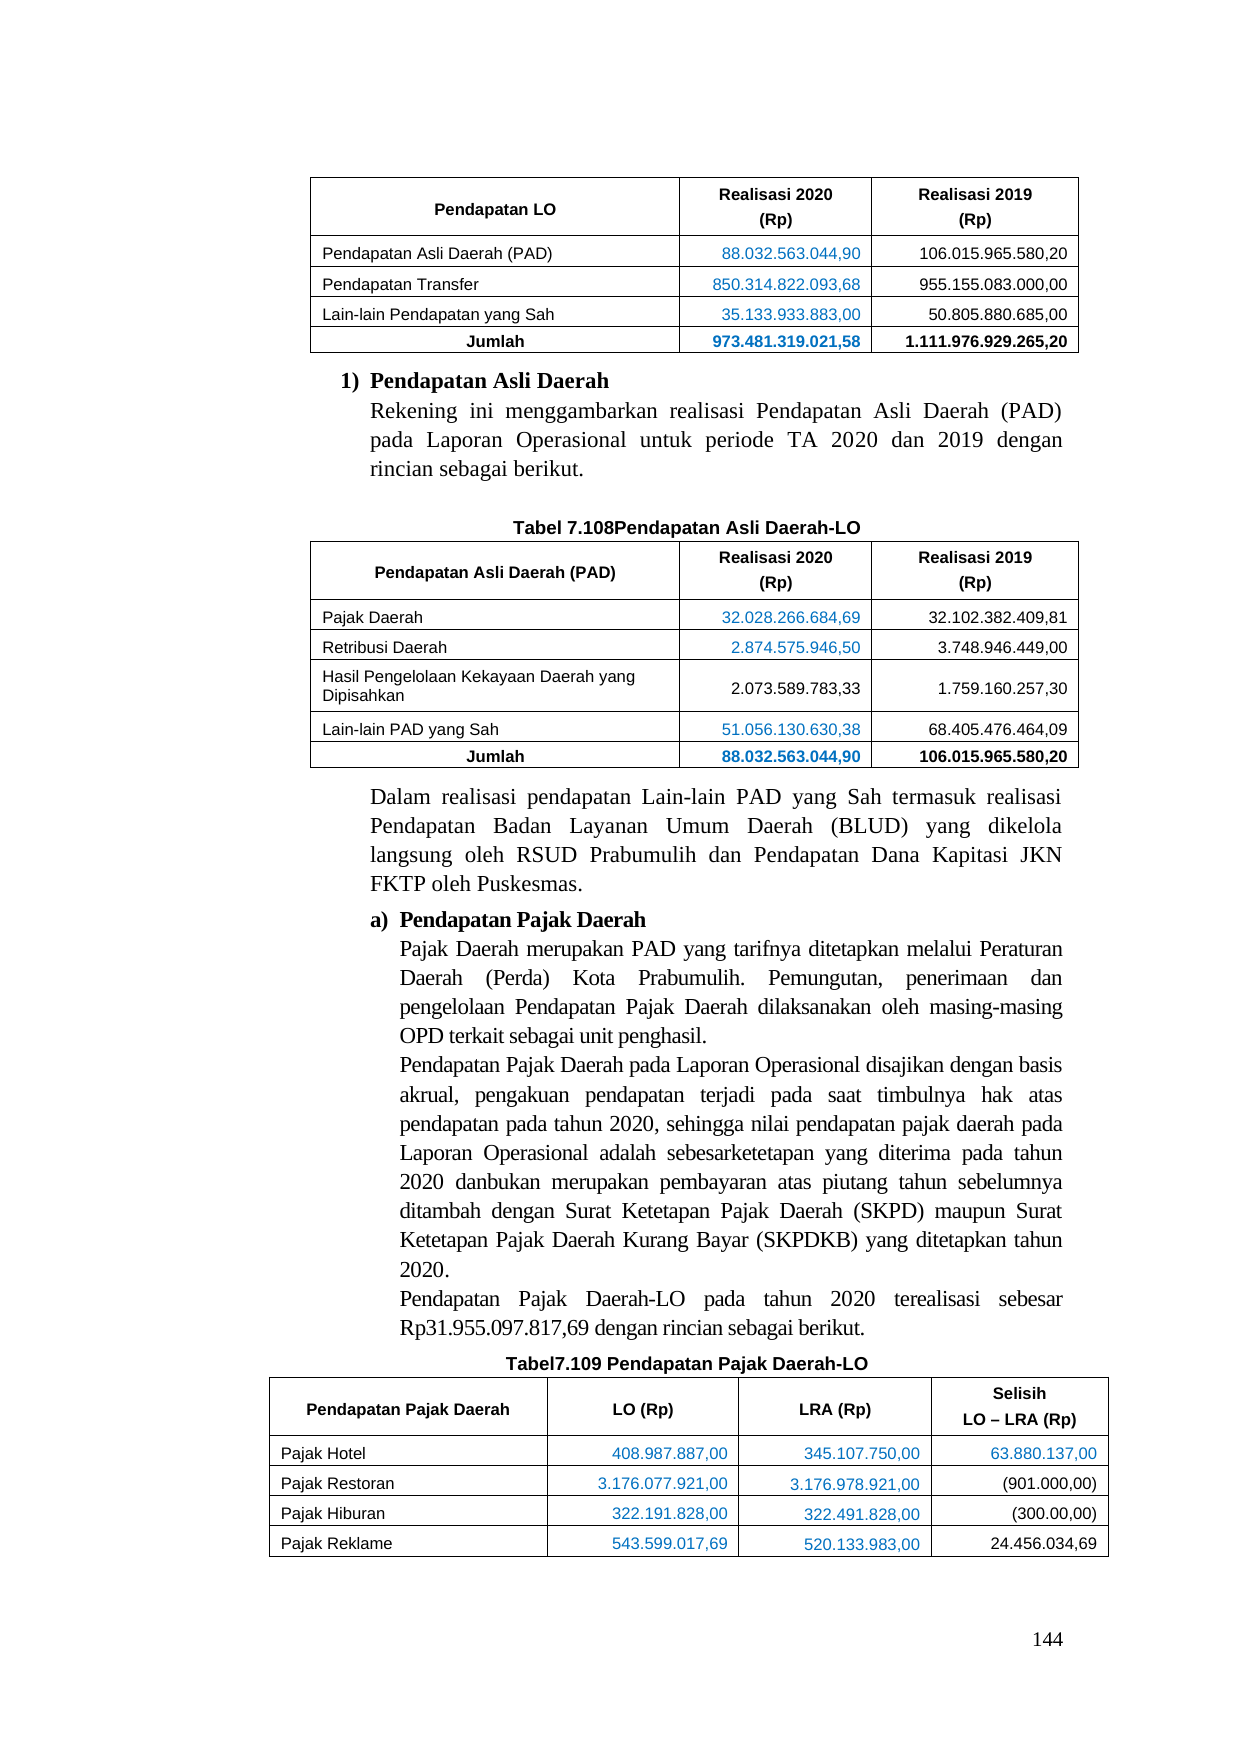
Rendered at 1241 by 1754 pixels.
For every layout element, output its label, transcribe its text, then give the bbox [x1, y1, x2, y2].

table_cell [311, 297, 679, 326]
text Pendapatan Pajak Daerah pada Laporan Operasional disajikan dengan basis akrual, pengakuan pendapatan terjadi pada saat timbulnya hak atas pendapatan pada tahun 2020, sehingga nilai pendapatan pajak daerah pada Laporan Operasional adalah sebesarketetapan yang diterima pada tahun 2020 danbukan merupakan pembayaran atas piutang tahun sebelumnya ditambah dengan Surat Ketetapan Pajak Daerah (SKPD) maupun Surat Ketetapan Pajak Daerah Kurang Bayar (SKPDKB) yang ditetapkan tahun 2020. [399, 1049, 1063, 1283]
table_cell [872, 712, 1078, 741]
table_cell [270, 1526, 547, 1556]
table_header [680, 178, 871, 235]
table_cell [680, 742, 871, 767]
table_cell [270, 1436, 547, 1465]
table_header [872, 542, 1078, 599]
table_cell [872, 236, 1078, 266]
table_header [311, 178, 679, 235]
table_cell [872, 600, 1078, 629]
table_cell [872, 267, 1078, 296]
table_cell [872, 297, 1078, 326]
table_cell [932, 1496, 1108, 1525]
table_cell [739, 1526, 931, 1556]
text Tabel 7.108Pendapatan Asli Daerah-LO [311, 511, 1063, 541]
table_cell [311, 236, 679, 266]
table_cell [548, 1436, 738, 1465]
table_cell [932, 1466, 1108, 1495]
text Pajak Daerah merupakan PAD yang tarifnya ditetapkan melalui Peraturan Daerah (Perda) Kota Prabumulih. Pemungutan, penerimaan dan pengelolaan Pendapatan Pajak Daerah dilaksanakan oleh masing-masing OPD terkait sebagai unit penghasil. [399, 933, 1063, 1049]
text Tabel7.109 Pendapatan Pajak Daerah-LO [311, 1347, 1063, 1377]
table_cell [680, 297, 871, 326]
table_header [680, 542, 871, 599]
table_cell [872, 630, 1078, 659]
list Pendapatan Pajak Daerah [370, 904, 1063, 933]
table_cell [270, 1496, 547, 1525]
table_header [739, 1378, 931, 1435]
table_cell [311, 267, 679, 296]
list Pendapatan Asli Daerah [340, 366, 1063, 395]
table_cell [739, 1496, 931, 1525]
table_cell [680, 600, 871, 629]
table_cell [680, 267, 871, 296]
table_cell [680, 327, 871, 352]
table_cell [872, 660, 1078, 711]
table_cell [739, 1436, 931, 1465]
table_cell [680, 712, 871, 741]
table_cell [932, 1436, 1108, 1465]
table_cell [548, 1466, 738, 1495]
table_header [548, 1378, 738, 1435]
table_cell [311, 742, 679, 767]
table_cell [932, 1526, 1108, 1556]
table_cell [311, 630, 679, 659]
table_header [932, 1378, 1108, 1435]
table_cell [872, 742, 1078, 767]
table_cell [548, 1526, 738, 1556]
list Dalam realisasi pendapatan Lain-lain PAD yang Sah termasuk realisasi Pendapatan Badan Layanan Umum Daerah (BLUD) yang dikelola langsung oleh RSUD Prabumulih dan Pendapatan Dana Kapitasi JKN FKTP oleh Puskesmas. [370, 781, 1063, 897]
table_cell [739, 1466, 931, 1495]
list Rekening ini menggambarkan realisasi Pendapatan Asli Daerah (PAD) pada Laporan Operasional untuk periode TA 2020 dan 2019 dengan rincian sebagai berikut. [370, 395, 1063, 482]
text Pendapatan Pajak Daerah-LO pada tahun 2020 terealisasi sebesar Rp31.955.097.817,69 dengan rincian sebagai berikut. [399, 1283, 1063, 1341]
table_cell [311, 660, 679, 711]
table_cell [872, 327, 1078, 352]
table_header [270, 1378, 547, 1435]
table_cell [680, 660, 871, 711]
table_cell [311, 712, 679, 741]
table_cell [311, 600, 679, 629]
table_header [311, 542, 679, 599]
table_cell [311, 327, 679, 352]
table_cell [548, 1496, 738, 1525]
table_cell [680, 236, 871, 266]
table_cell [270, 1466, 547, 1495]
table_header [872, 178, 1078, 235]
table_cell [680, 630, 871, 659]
